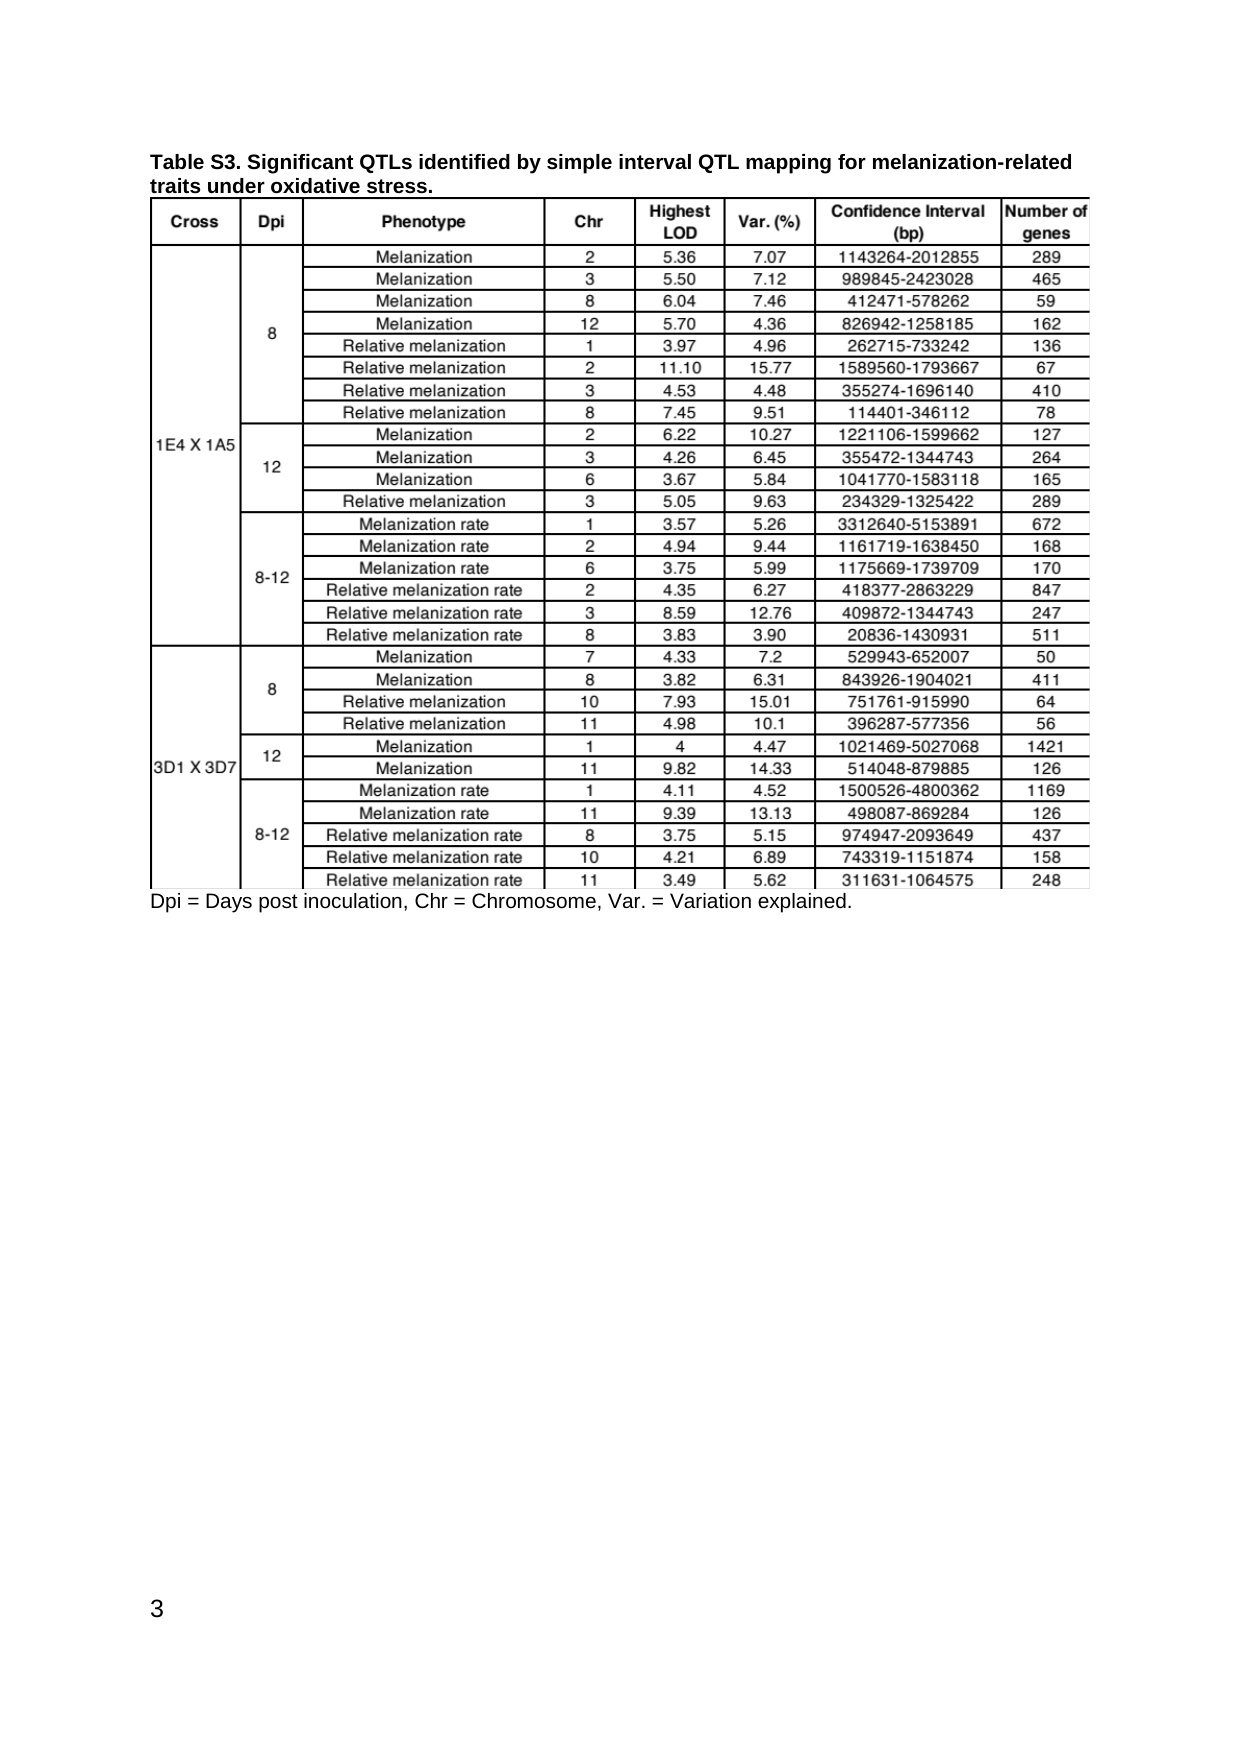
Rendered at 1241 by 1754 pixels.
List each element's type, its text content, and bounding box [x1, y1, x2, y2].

text Table S3. Significant QTLs identified by simple interval QTL mapping for melanization-related traits under oxidative stress. [150, 150, 1090, 197]
text Dpi = Days post inoculation, Chr = Chromosome, Var. = Variation explained. [150, 889, 1090, 912]
